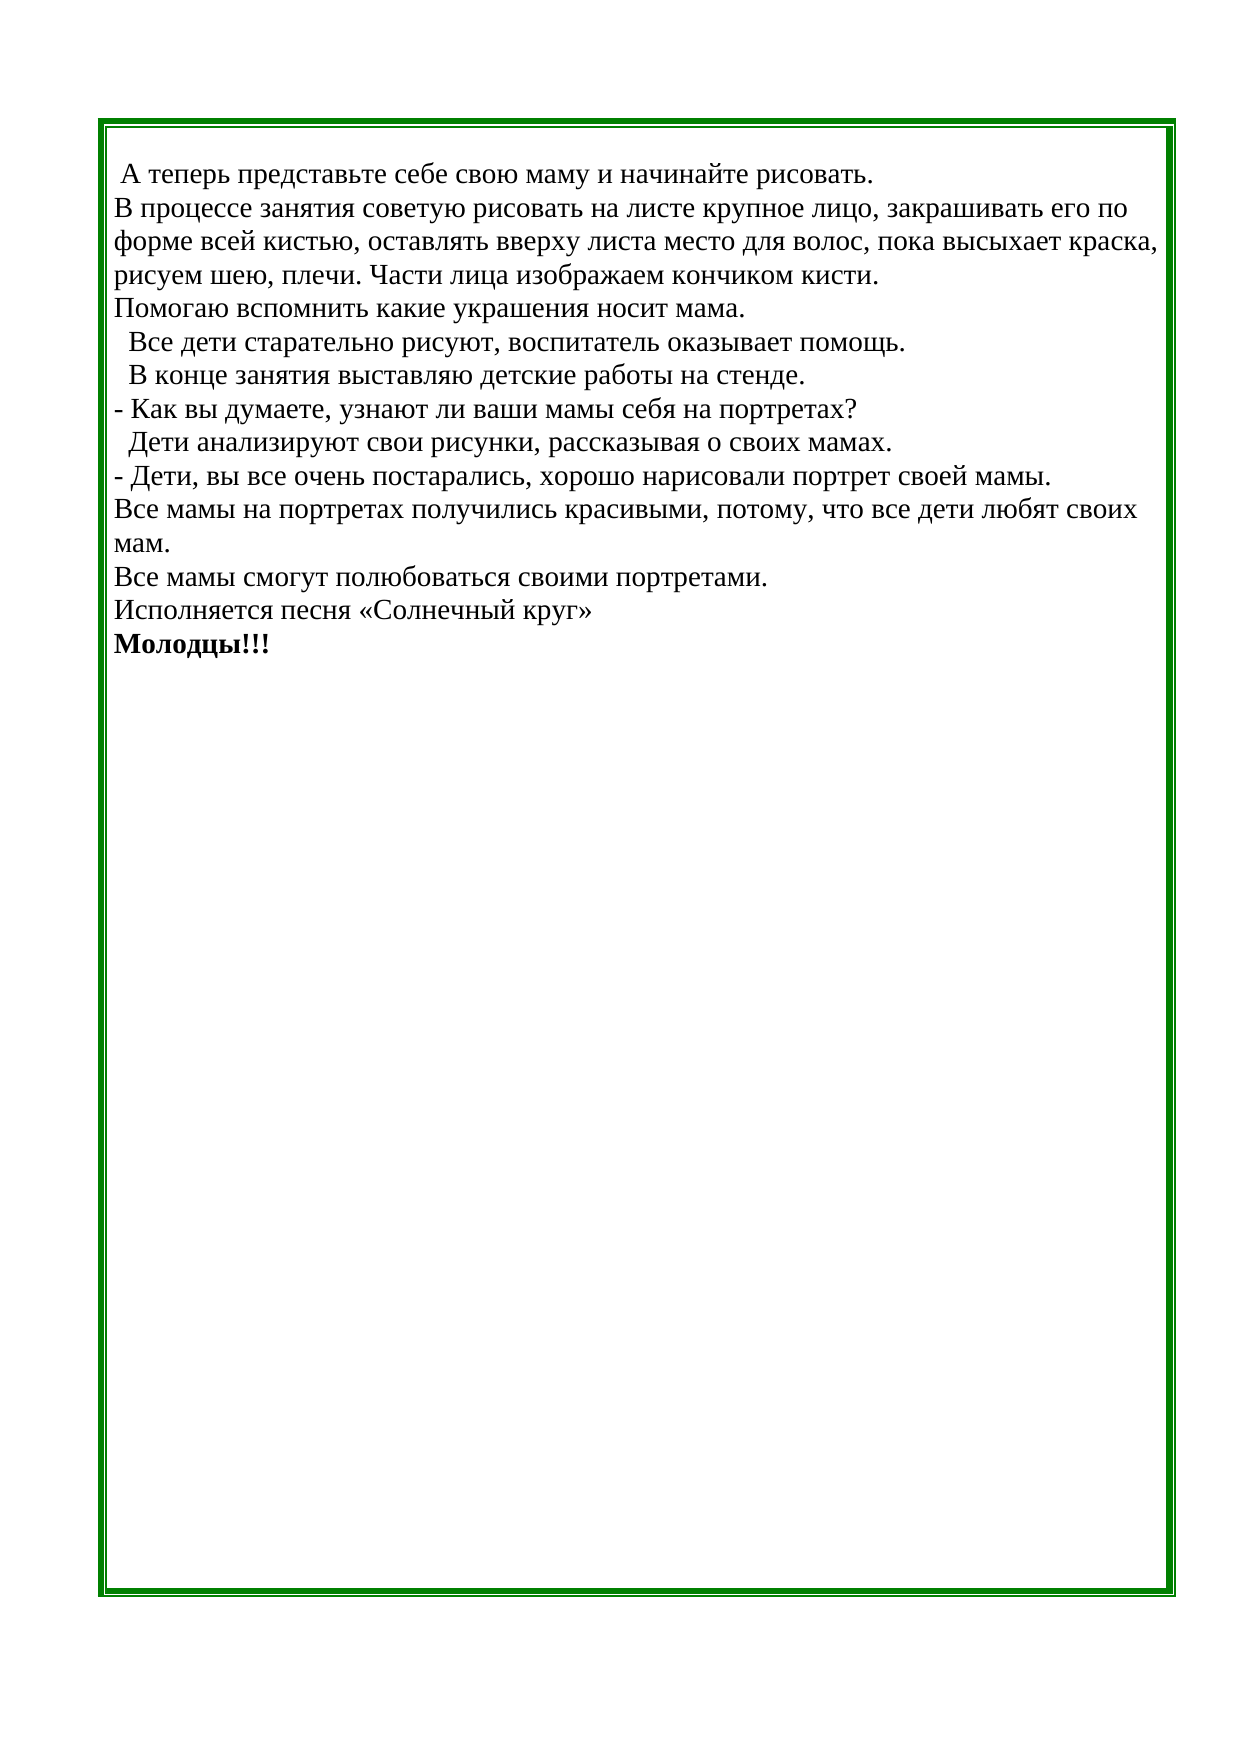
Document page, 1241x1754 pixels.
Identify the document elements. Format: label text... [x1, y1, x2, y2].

table_cell А теперь представьте себе свою маму и начинайте рисовать. В процессе занятия советую рисовать на листе крупное лицо, закрашивать его по форме всей кистью, оставлять вверху листа место для волос, пока высыхает краска, рисуем шею, плечи. Части лица изображаем кончиком кисти. Помогаю вспомнить какие украшения носит мама. Все дети старательно рисуют, воспитатель оказывает помощь. В конце занятия выставляю детские работы на стенде. - Как вы думаете, узнают ли ваши мамы себя на портретах? Дети анализируют свои рисунки, рассказывая о своих мамах. - Дети, вы все очень постарались, хорошо нарисовали портрет своей мамы. Все мамы на портретах получились красивыми, потому, что все дети любят своих мам. Все мамы смогут полюбоваться своими портретами. Исполняется песня «Солнечный круг» Молодцы!!! [107, 128, 1166, 1587]
